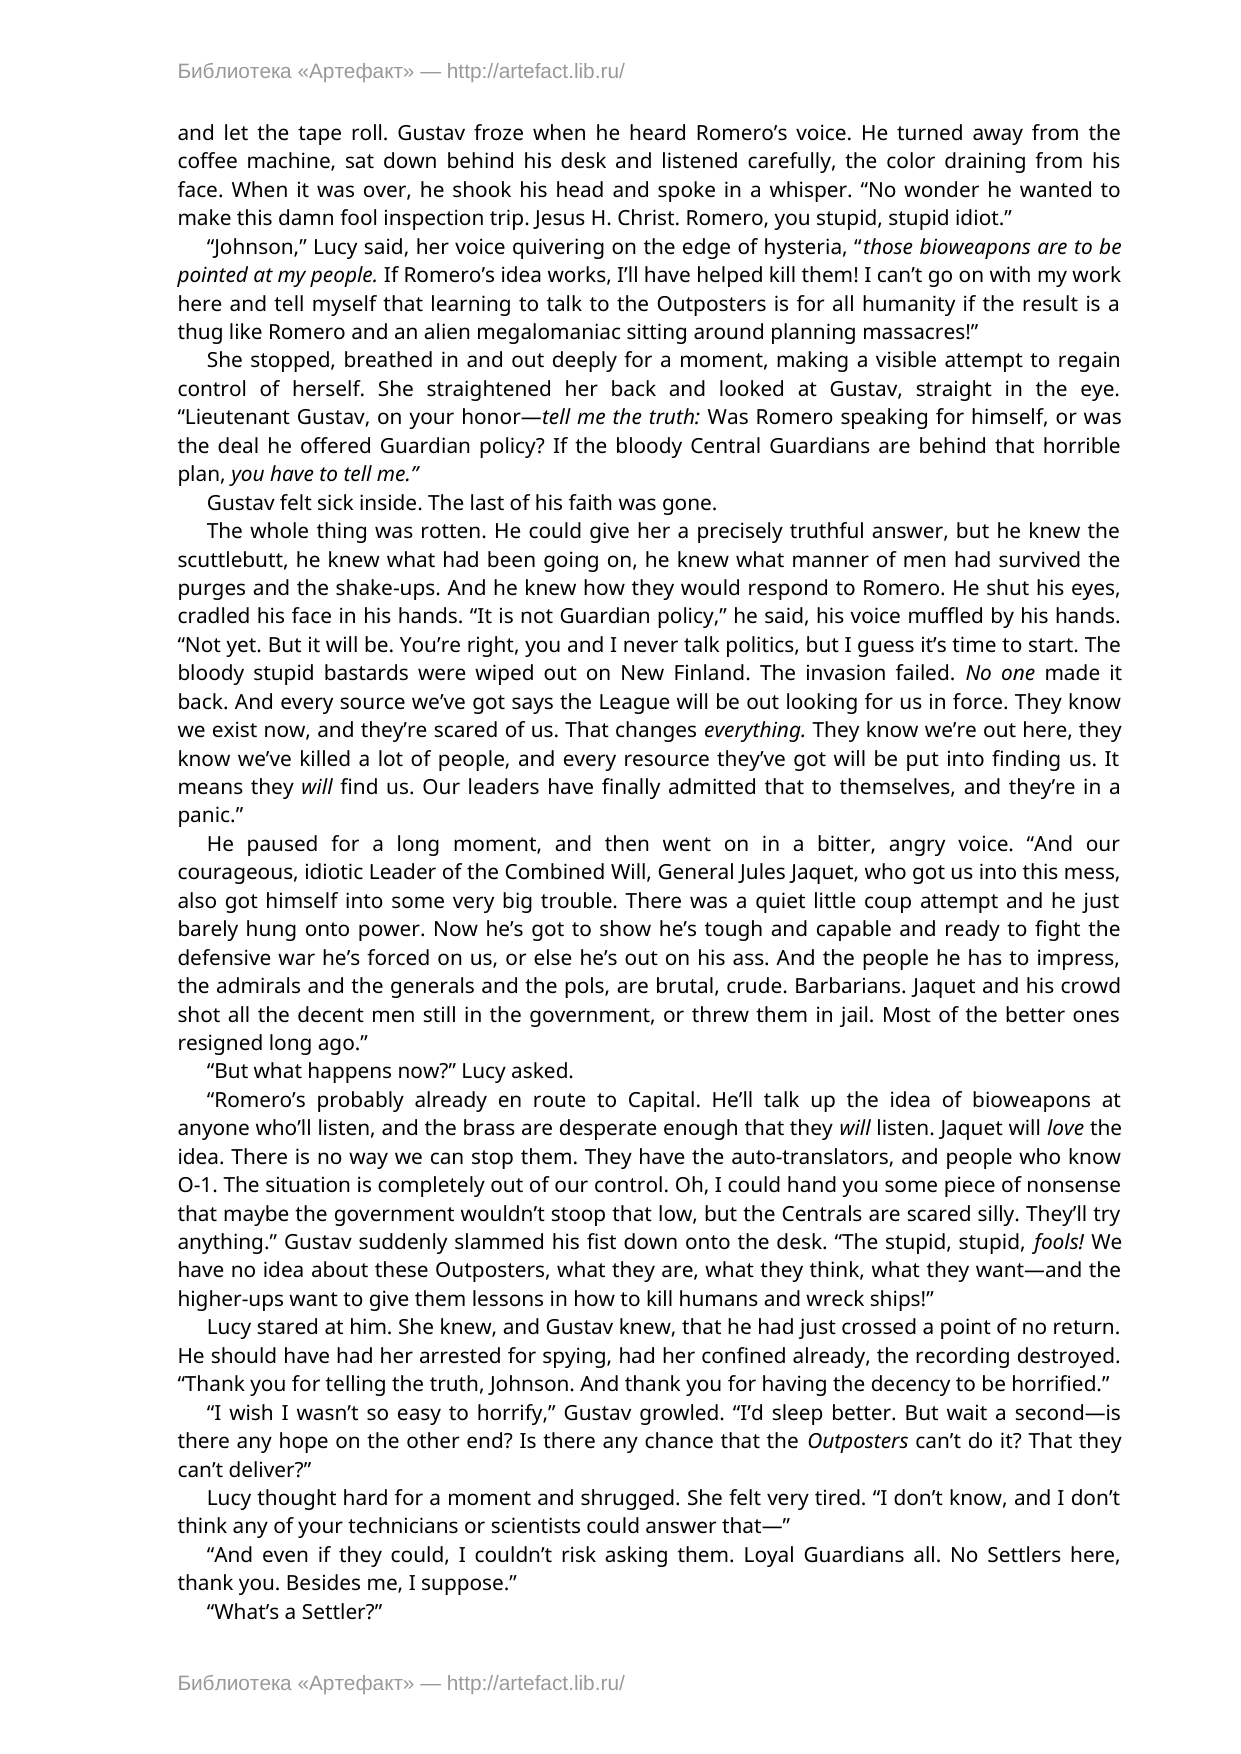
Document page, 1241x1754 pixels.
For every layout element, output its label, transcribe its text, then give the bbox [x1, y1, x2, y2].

text “But what happens now?” Lucy asked. [177, 1057, 1122, 1085]
text “What’s a Settler?” [177, 1597, 1122, 1625]
text Lucy thought hard for a moment and shrugged. She felt very tired. “I don’t know, and I don’t think any of your technicians or scientists could answer that—” [177, 1483, 1122, 1540]
text He paused for a long moment, and then went on in a bitter, angry voice. “And our courageous, idiotic Leader of the Combined Will, General Jules Jaquet, who got us into this mess, also got himself into some very big trouble. There was a quiet little coup attempt and he just barely hung onto power. Now he’s got to show he’s tough and capable and ready to fight the defensive war he’s forced on us, or else he’s out on his ass. And the people he has to impress, the admirals and the generals and the pols, are brutal, crude. Barbarians. Jaquet and his crowd shot all the decent men still in the government, or threw them in jail. Most of the better ones resigned long ago.” [177, 829, 1122, 1057]
text “I wish I wasn’t so easy to horrify,” Gustav growled. “I’d sleep better. But wait a second—is there any hope on the other end? Is there any chance that the Outposters can’t do it? That they can’t deliver?” [177, 1398, 1122, 1483]
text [177, 118, 1122, 232]
text “Romero’s probably already en route to Capital. He’ll talk up the idea of bioweapons at anyone who’ll listen, and the brass are desperate enough that they will listen. Jaquet will love the idea. There is no way we can stop them. They have the auto-translators, and people who know O-1. The situation is completely out of our control. Oh, I could hand you some piece of nonsense that maybe the government wouldn’t stoop that low, but the Centrals are scared silly. They’ll try anything.” Gustav suddenly slammed his fist down onto the desk. “The stupid, stupid, fools! We have no idea about these Outposters, what they are, what they think, what they want—and the higher-ups want to give them lessons in how to kill humans and wreck ships!” [177, 1085, 1122, 1312]
text “And even if they could, I couldn’t risk asking them. Loyal Guardians all. No Settlers here, thank you. Besides me, I suppose.” [177, 1540, 1122, 1597]
text She stopped, breathed in and out deeply for a moment, making a visible attempt to regain control of herself. She straightened her back and looked at Gustav, straight in the eye. “Lieutenant Gustav, on your honor—tell me the truth: Was Romero speaking for himself, or was the deal he offered Guardian policy? If the bloody Central Guardians are behind that horrible plan, you have to tell me.” [177, 346, 1122, 488]
text The whole thing was rotten. He could give her a precisely truthful answer, but he knew the scuttlebutt, he knew what had been going on, he knew what manner of men had survived the purges and the shake-ups. And he knew how they would respond to Romero. He shut his eyes, cradled his face in his hands. “It is not Guardian policy,” he said, his voice muffled by his hands. “Not yet. But it will be. You’re right, you and I never talk politics, but I guess it’s time to start. The bloody stupid bastards were wiped out on New Finland. The invasion failed. No one made it back. And every source we’ve got says the League will be out looking for us in force. They know we exist now, and they’re scared of us. That changes everything. They know we’re out here, they know we’ve killed a lot of people, and every resource they’ve got will be put into finding us. It means they will find us. Our leaders have finally admitted that to themselves, and they’re in a panic.” [177, 516, 1122, 829]
text Lucy stared at him. She knew, and Gustav knew, that he had just crossed a point of no return. He should have had her arrested for spying, had her confined already, the recording destroyed. “Thank you for telling the truth, Johnson. And thank you for having the decency to be horrified.” [177, 1312, 1122, 1398]
text “Johnson,” Lucy said, her voice quivering on the edge of hysteria, “those bioweapons are to be pointed at my people. If Romero’s idea works, I’ll have helped kill them! I can’t go on with my work here and tell myself that learning to talk to the Outposters is for all humanity if the result is a thug like Romero and an alien megalomaniac sitting around planning massacres!” [177, 232, 1122, 346]
text Gustav felt sick inside. The last of his faith was gone. [177, 488, 1122, 516]
